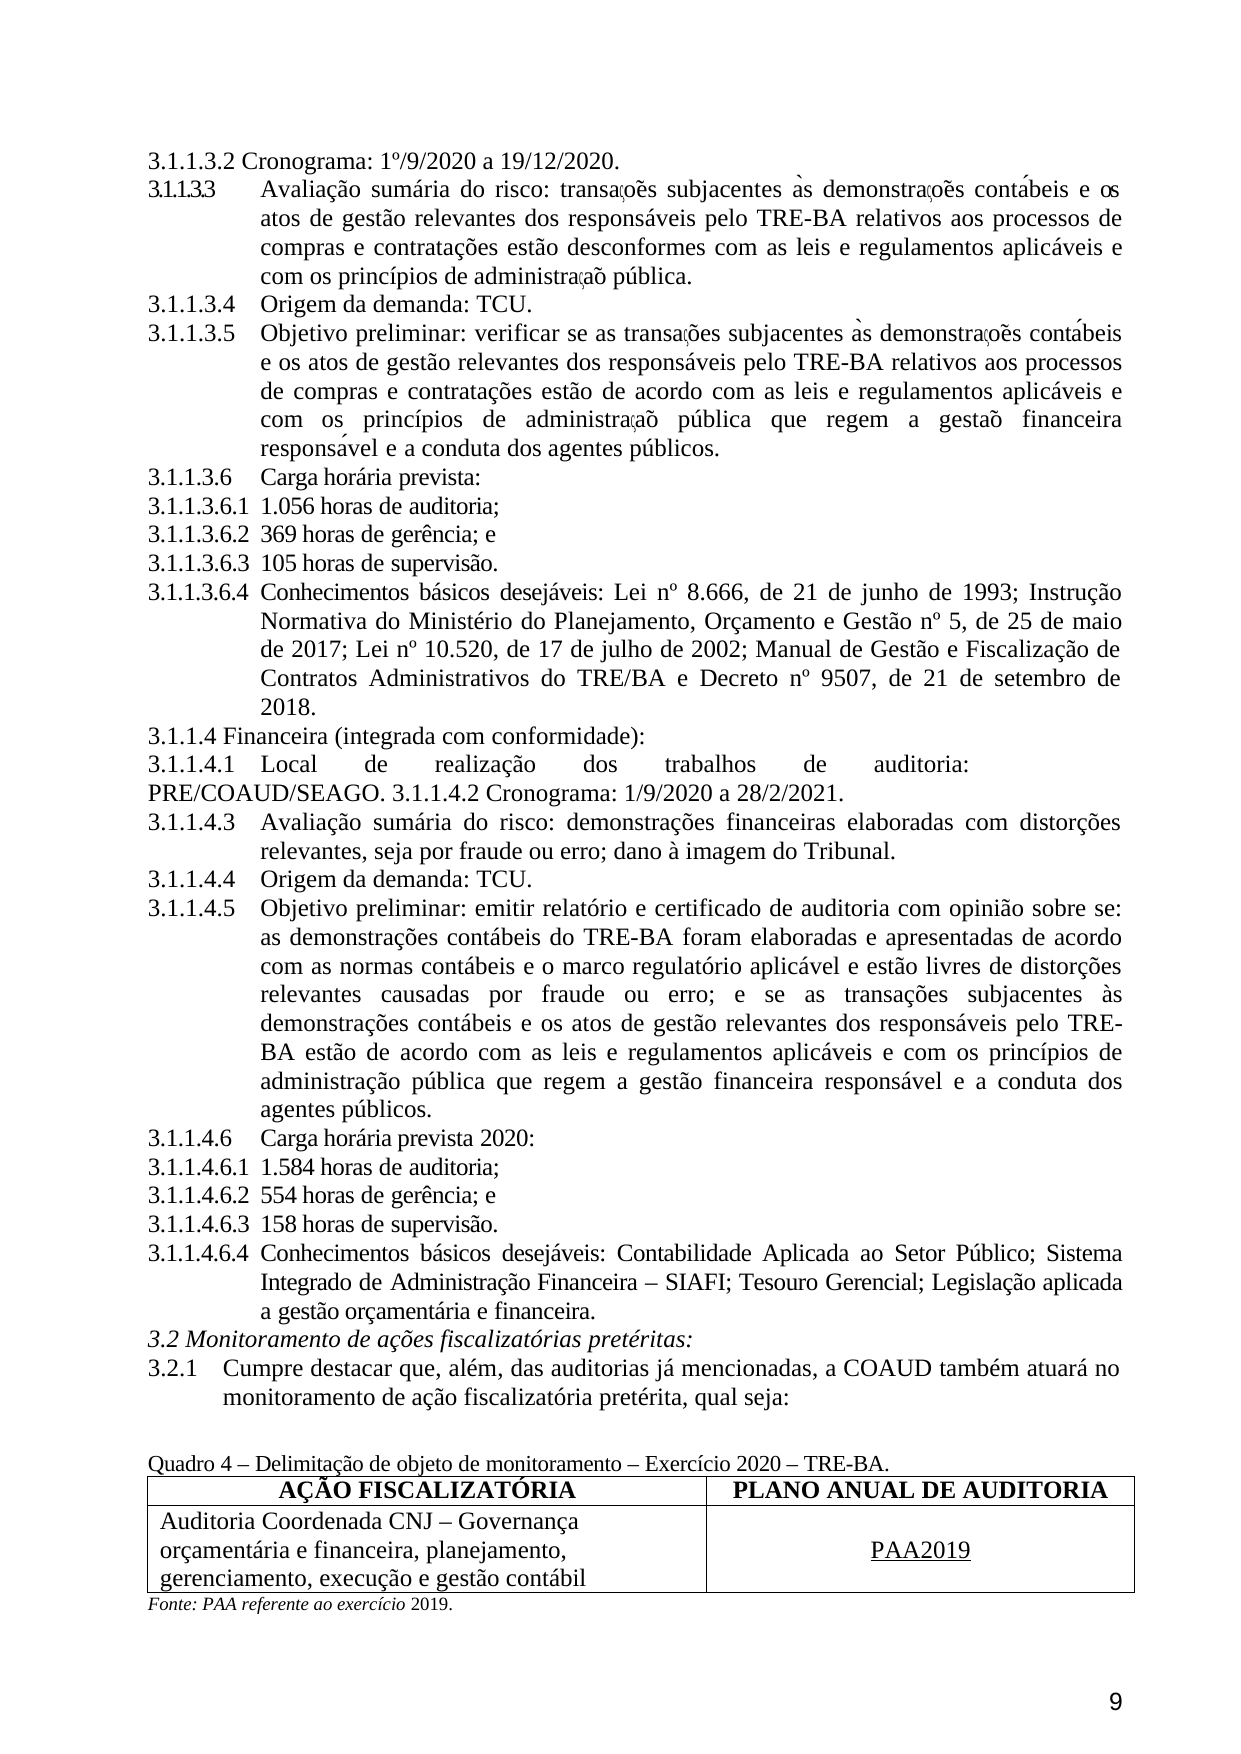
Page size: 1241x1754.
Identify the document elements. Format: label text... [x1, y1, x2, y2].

list Conhecimentos básicos desejáveis: Lei nº 8.666, de 21 de junho de 1993; Instrução Normativa do Ministério do Planejamento, Orçamento e Gestão nº 5, de 25 de maio de 2017; Lei nº 10.520, de 17 de julho de 2002; Manual de Gestão e Fiscalização de Contratos Administrativos do TRE/BA e Decreto nº 9507, de 21 de setembro de 2018. [148, 577, 1122, 721]
text Fonte: PAA referente ao exercício 2019. [148, 1593, 1161, 1615]
list Origem da demanda: TCU. [148, 864, 1161, 893]
list 369 horas de gerência; e [148, 519, 1161, 548]
list Objetivo preliminar: emitir relatório e certificado de auditoria com opinião sobre se: as demonstrações contábeis do TRE-BA foram elaboradas e apresentadas de acordo com as normas contábeis e o marco regulatório aplicável e estão livres de distorções relevantes causadas por fraude ou erro; e se as transações subjacentes às demonstrações contábeis e os atos de gestão relevantes dos responsáveis pelo TRE-BA estão de acordo com as leis e regulamentos aplicáveis e com os princípios de administração pública que regem a gestão financeira responsável e a conduta dos agentes públicos. [148, 893, 1123, 1123]
table_header PLANO ANUAL DE AUDITORIA [707, 1477, 1134, 1505]
list Financeira (integrada com conformidade): [148, 721, 1161, 749]
list Carga horária prevista 2020: [148, 1123, 1161, 1152]
list Origem da demanda: TCU. [148, 289, 1161, 318]
list Avaliação sumária do risco: transações subjacentes às demonstrações contábeis e os atos de gestão relevantes dos responsáveis pelo TRE-BA relativos aos processos de compras e contratações estão desconformes com as leis e regulamentos aplicáveis e com os princípios de administração pública. [148, 174, 1123, 289]
list Monitoramento de ações fiscalizatórias pretéritas: [148, 1324, 1161, 1353]
list 158 horas de supervisão. [148, 1209, 1161, 1238]
list 1.584 horas de auditoria; [148, 1152, 1161, 1181]
table_cell Auditoria Coordenada CNJ – Governança orçamentária e financeira, planejamento, gerenciamento, execução e gestão contábil [148, 1506, 706, 1592]
list Objetivo preliminar: verificar se as transações subjacentes às demonstrações contábeis e os atos de gestão relevantes dos responsáveis pelo TRE-BA relativos aos processos de compras e contratações estão de acordo com as leis e regulamentos aplicáveis e com os princípios de administração pública que regem a gestão financeira responsável e a conduta dos agentes públicos. [148, 318, 1123, 462]
list Conhecimentos básicos desejáveis: Contabilidade Aplicada ao Setor Público; Sistema Integrado de Administração Financeira – SIAFI; Tesouro Gerencial; Legislação aplicada a gestão orçamentária e financeira. [148, 1238, 1123, 1324]
list 1.056 horas de auditoria; [148, 491, 1161, 519]
list Avaliação sumária do risco: demonstrações financeiras elaboradas com distorções relevantes, seja por fraude ou erro; dano à imagem do Tribunal. [148, 807, 1122, 864]
text 9 [135, 1687, 1123, 1716]
list Local de realização dos trabalhos de auditoria: PRE/COAUD/SEAGO. 3.1.1.4.2 Cronograma: 1/9/2020 a 28/2/2021. [148, 749, 970, 807]
list Carga horária prevista: [148, 462, 1161, 491]
text Quadro 4 – Delimitação de objeto de monitoramento – Exercício 2020 – TRE-BA. [148, 1450, 1161, 1476]
list 105 horas de supervisão. [148, 548, 1161, 577]
text 3.1.1.3.2 Cronograma: 1º/9/2020 a 19/12/2020. [148, 146, 1161, 174]
list Cumpre destacar que, além, das auditorias já mencionadas, a COAUD também atuará no monitoramento de ação fiscalizatória pretérita, qual seja: [148, 1353, 1121, 1411]
list 554 horas de gerência; e [148, 1181, 1161, 1209]
table_cell PAA2019 [707, 1506, 1134, 1592]
table_header AÇÃO FISCALIZATÓRIA [148, 1477, 706, 1505]
